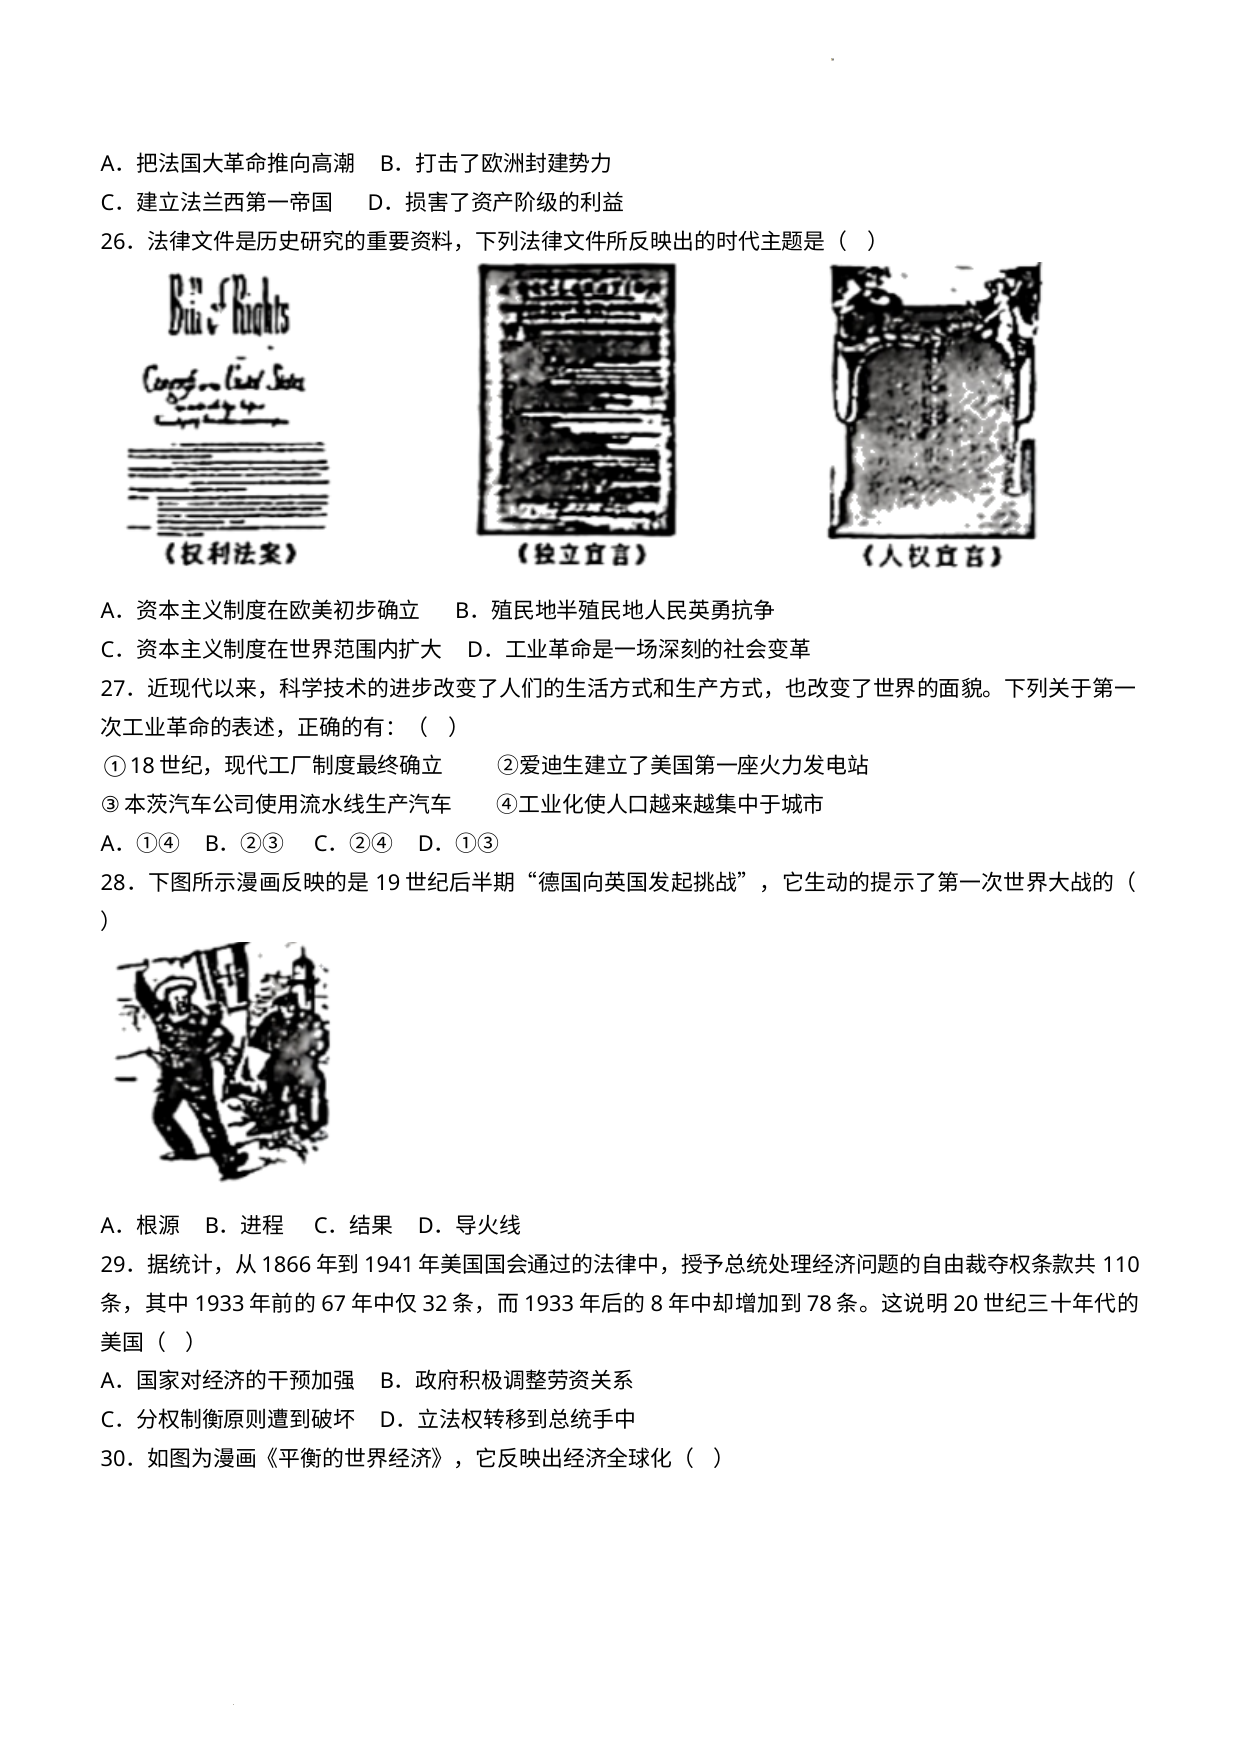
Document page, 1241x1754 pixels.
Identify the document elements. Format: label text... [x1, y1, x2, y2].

text 30．如图为漫画《平衡的世界经济》，它反映出经济全球化（ ） [100, 1441, 1140, 1473]
text 29．据统计，从1866年到1941年美国国会通过的法律中，授予总统处理经济问题的自由裁夺权条款共110条，其中1933年前的67年中仅32条，而1933年后的8年中却增加到78条。这说明20世纪三十年代的美国（ ） [100, 1246, 1140, 1357]
text 26．法律文件是历史研究的重要资料，下列法律文件所反映出的时代主题是（ ） [100, 223, 1140, 256]
text C．分权制衡原则遭到破坏 D．立法权转移到总统手中 [100, 1402, 1140, 1434]
text A．根源 B．进程 C．结果 D．导火线 [100, 1208, 1140, 1240]
text C．资本主义制度在世界范围内扩大 D．工业革命是一场深刻的社会变革 [100, 631, 1140, 664]
picture [100, 262, 1066, 577]
text A．①④ B．②③ C．②④ D．①③ [100, 826, 1140, 858]
text 27．近现代以来，科学技术的进步改变了人们的生活方式和生产方式，也改变了世界的面貌。下列关于第一次工业革命的表述，正确的有：（ ） [100, 670, 1140, 742]
text A．国家对经济的干预加强 B．政府积极调整劳资关系 [100, 1363, 1140, 1396]
text ①18世纪，现代工厂制度最终确立 ②爱迪生建立了美国第一座火力发电站 [100, 748, 1140, 781]
picture [100, 942, 352, 1183]
text C．建立法兰西第一帝国 D．损害了资产阶级的利益 [100, 184, 1140, 217]
text 28．下图所示漫画反映的是19世纪后半期“德国向英国发起挑战”，它生动的提示了第一次世界大战的（ ） [100, 864, 1140, 936]
text ③本茨汽车公司使用流水线生产汽车 ④工业化使人口越来越集中于城市 [100, 787, 1140, 819]
text A．把法国大革命推向高潮 B．打击了欧洲封建势力 [100, 146, 1140, 178]
text A．资本主义制度在欧美初步确立 B．殖民地半殖民地人民英勇抗争 [100, 593, 1140, 625]
